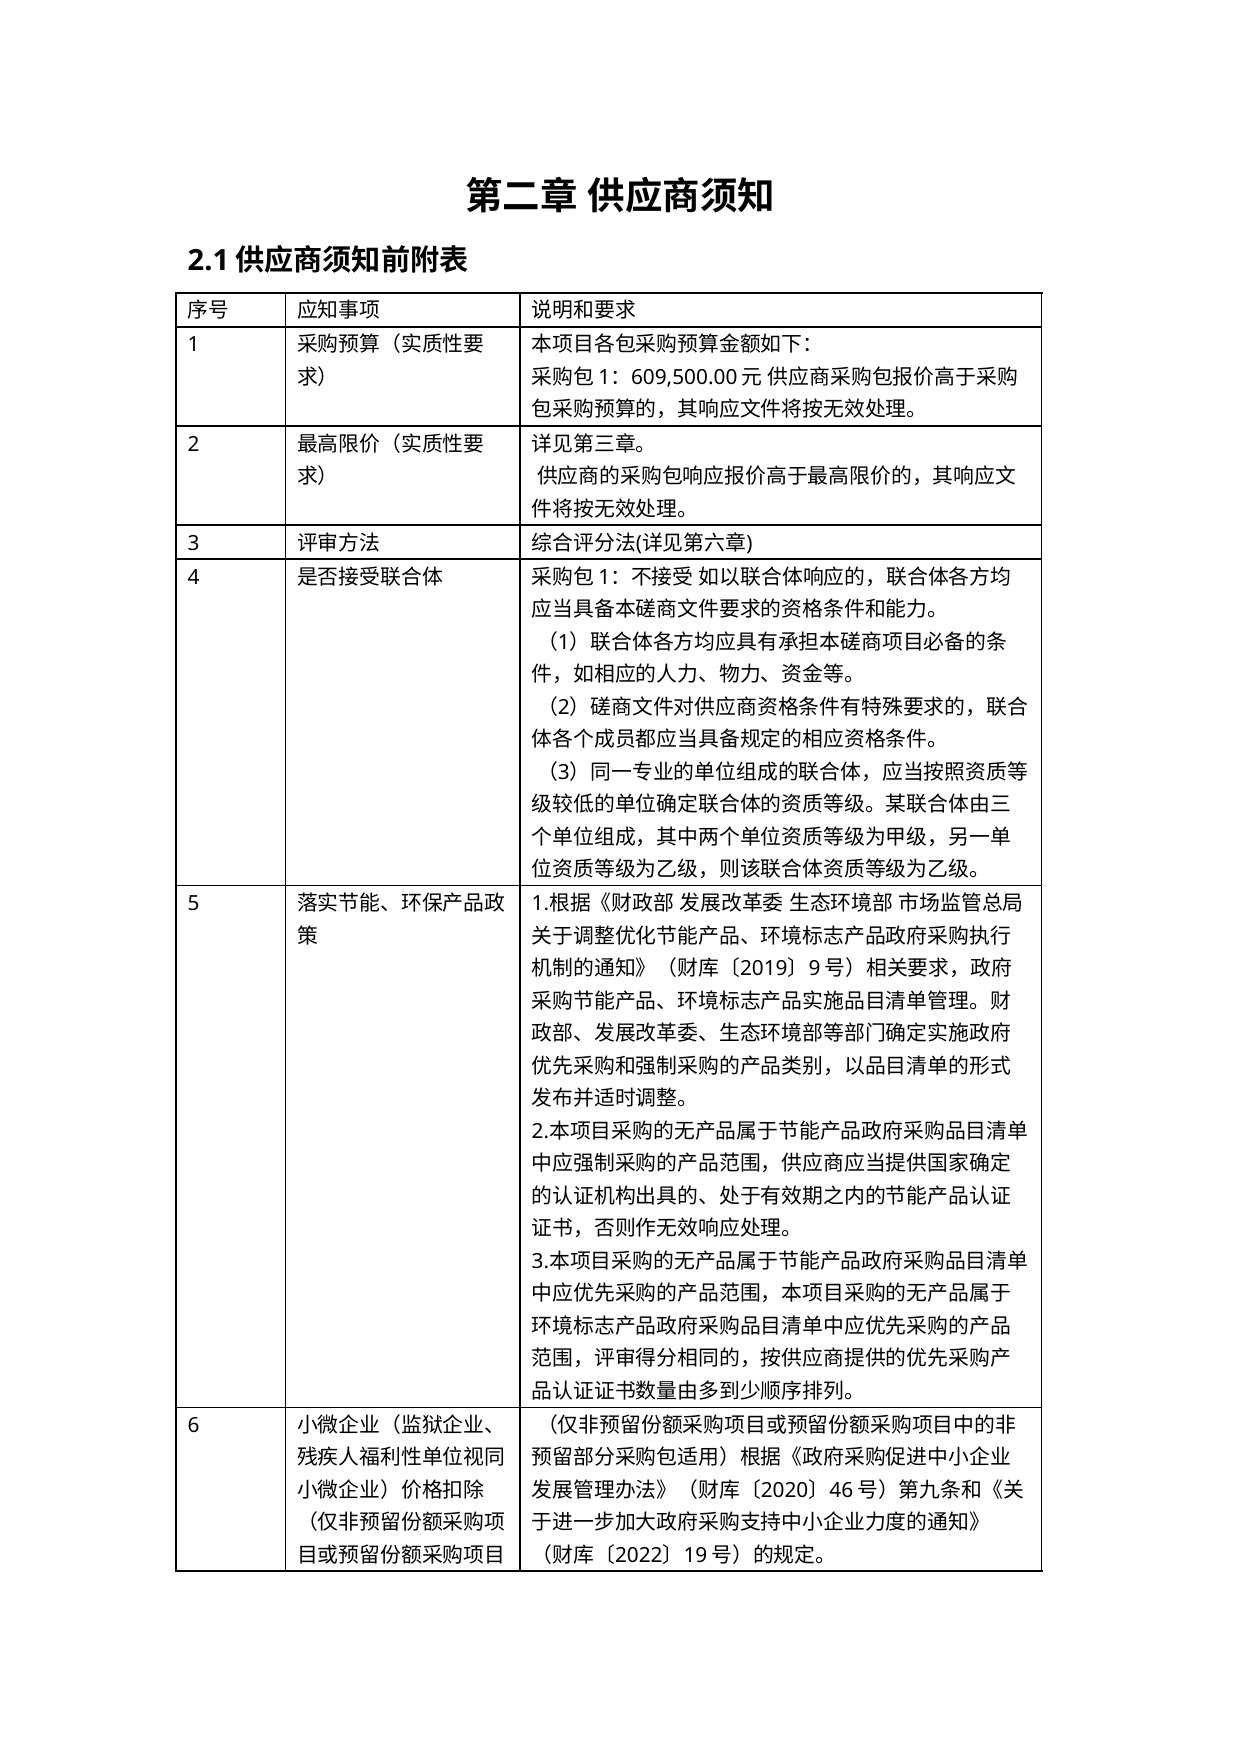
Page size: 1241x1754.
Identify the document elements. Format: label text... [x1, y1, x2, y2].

table_cell 是否接受联合体 [286, 560, 519, 885]
table_header 说明和要求 [521, 294, 1041, 326]
table_cell 4 [177, 560, 285, 885]
table_cell 详见第三章。 供应商的采购包响应报价高于最高限价的，其响应文件将按无效处理。 [521, 427, 1041, 524]
text 第二章 供应商须知 [187, 162, 1053, 227]
table_cell 6 [177, 1408, 285, 1570]
table_header 序号 [177, 294, 285, 326]
table_cell 2 [177, 427, 285, 524]
table_cell 3 [177, 526, 285, 558]
table_cell 最高限价（实质性要求） [286, 427, 519, 524]
text 2.1供应商须知前附表 [187, 227, 1053, 292]
table_cell 本项目各包采购预算金额如下： 采购包1：609,500.00元 供应商采购包报价高于采购包采购预算的，其响应文件将按无效处理。 [521, 328, 1041, 425]
table_cell 采购预算（实质性要求） [286, 328, 519, 425]
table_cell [286, 1408, 519, 1570]
table_cell 综合评分法(详见第六章) [521, 526, 1041, 558]
table_cell 评审方法 [286, 526, 519, 558]
table_cell 采购包1：不接受 如以联合体响应的，联合体各方均应当具备本磋商文件要求的资格条件和能力。 （1）联合体各方均应具有承担本磋商项目必备的条件，如相应的人力、物力、资金等。 （2）磋商文件对供应商资格条件有特殊要求的，联合体各个成员都应当具备规定的相应资格条件。 （3）同一专业的单位组成的联合体，应当按照资质等级较低的单位确定联合体的资质等级。某联合体由三个单位组成，其中两个单位资质等级为甲级，另一单位资质等级为乙级，则该联合体资质等级为乙级。 [521, 560, 1041, 885]
table_cell 落实节能、环保产品政策 [286, 886, 519, 1406]
table_cell 5 [177, 886, 285, 1406]
table_cell 1.根据《财政部 发展改革委 生态环境部 市场监管总局关于调整优化节能产品、环境标志产品政府采购执行机制的通知》（财库〔2019〕9号）相关要求，政府采购节能产品、环境标志产品实施品目清单管理。财政部、发展改革委、生态环境部等部门确定实施政府优先采购和强制采购的产品类别，以品目清单的形式发布并适时调整。 2.本项目采购的无产品属于节能产品政府采购品目清单中应强制采购的产品范围，供应商应当提供国家确定的认证机构出具的、处于有效期之内的节能产品认证证书，否则作无效响应处理。 3.本项目采购的无产品属于节能产品政府采购品目清单中应优先采购的产品范围，本项目采购的无产品属于环境标志产品政府采购品目清单中应优先采购的产品范围，评审得分相同的，按供应商提供的优先采购产品认证证书数量由多到少顺序排列。 [521, 886, 1041, 1406]
table_cell 1 [177, 328, 285, 425]
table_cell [521, 1408, 1041, 1570]
table_header 应知事项 [286, 294, 519, 326]
